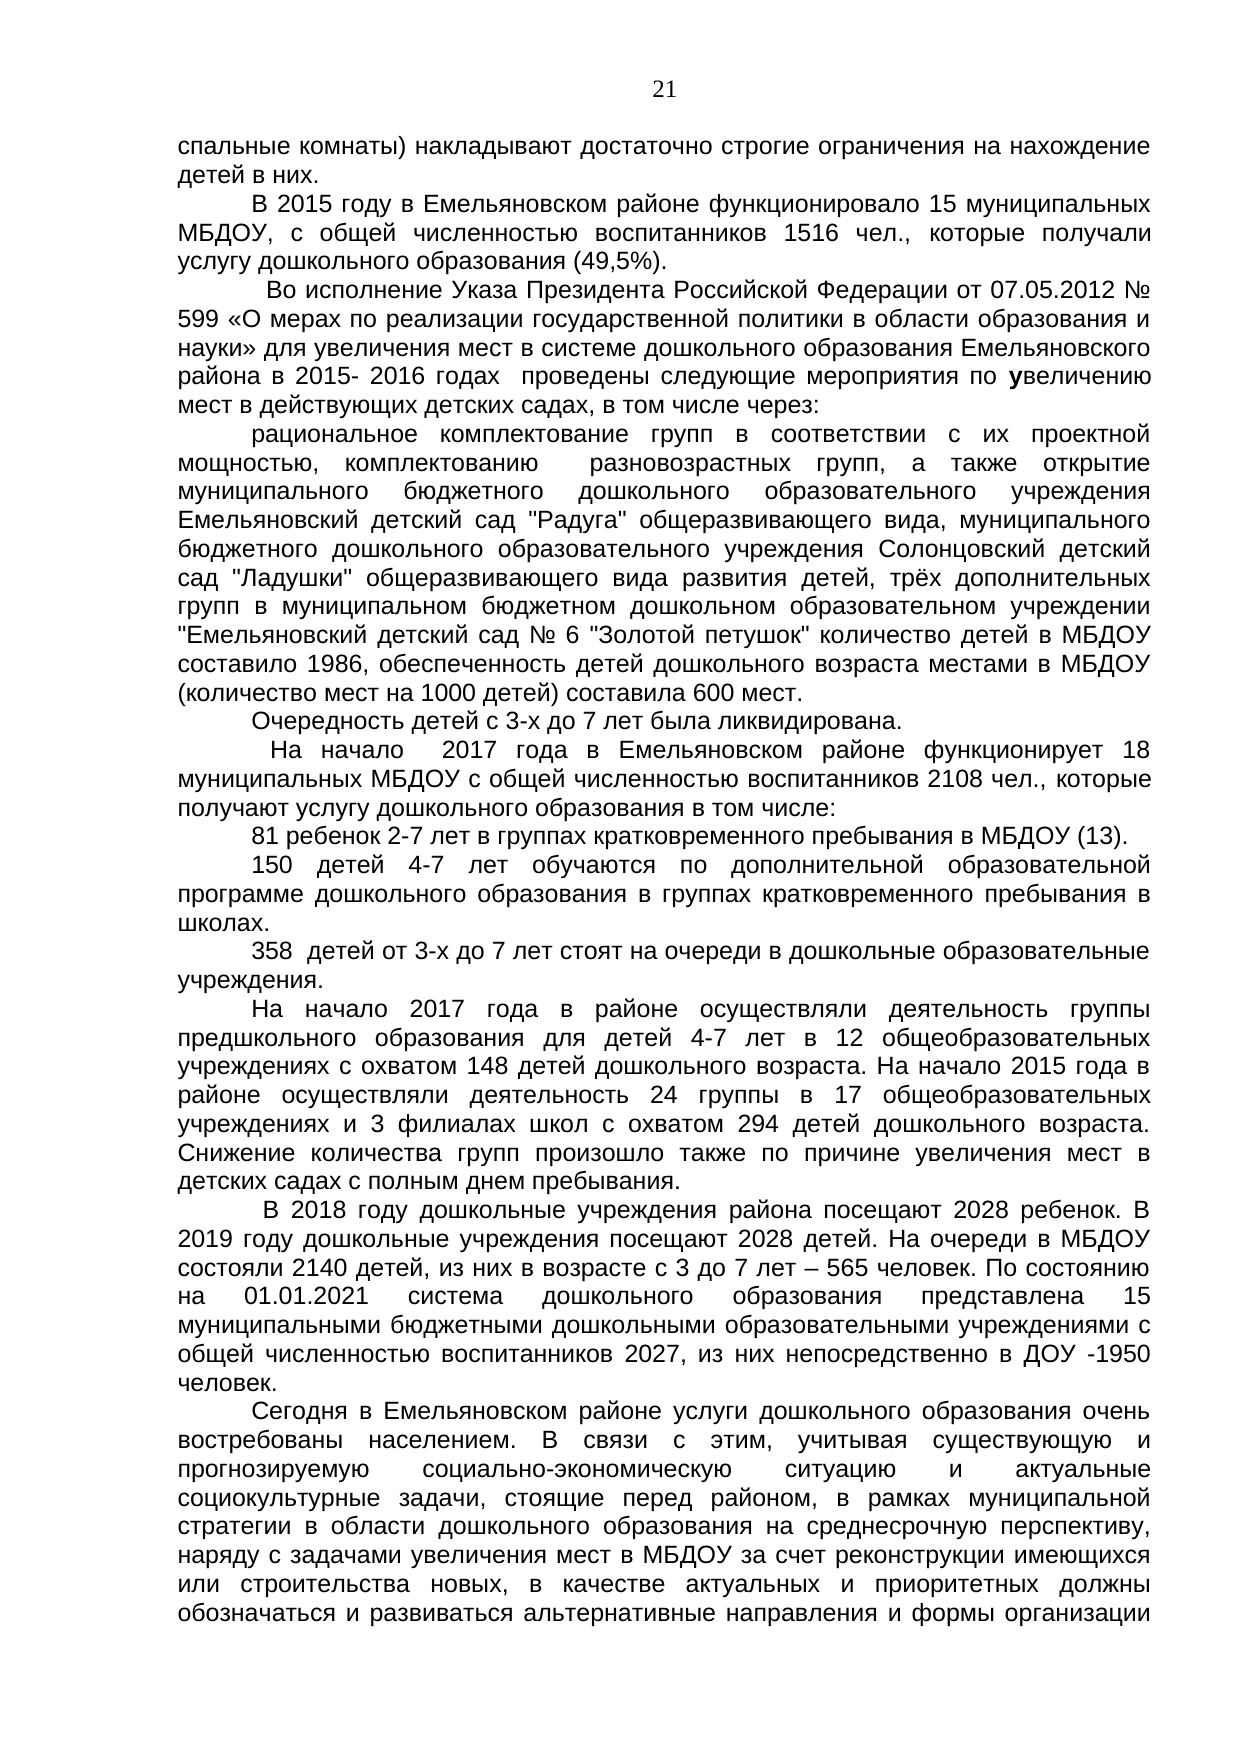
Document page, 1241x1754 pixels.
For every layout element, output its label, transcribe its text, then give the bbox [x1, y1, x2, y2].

text 81 ребенок 2-7 лет в группах кратковременного пребывания в МБДОУ (13). [177, 821, 1152, 850]
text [177, 1396, 1152, 1626]
text В 2018 году дошкольные учреждения района посещают 2028 ребенок. В 2019 году дошкольные учреждения посещают 2028 детей. На очереди в МБДОУ состояли 2140 детей, из них в возрасте с 3 до 7 лет – 565 человек. По состоянию на 01.01.2021 система дошкольного образования представлена 15 муниципальными бюджетными дошкольными образовательными учреждениями с общей численностью воспитанников 2027, из них непосредственно в ДОУ -1950 человек. [177, 1195, 1152, 1396]
text 150 детей 4-7 лет обучаются по дополнительной образовательной программе дошкольного образования в группах кратковременного пребывания в школах. [177, 850, 1152, 936]
text Во исполнение Указа Президента Российской Федерации от 07.05.2012 № 599 «О мерах по реализации государственной политики в области образования и науки» для увеличения мест в системе дошкольного образования Емельяновского района в 2015- 2016 годах проведены следующие мероприятия по увеличению мест в действующих детских садах, в том числе через: [177, 275, 1152, 419]
text На начало 2017 года в районе осуществляли деятельность группы предшкольного образования для детей 4-7 лет в 12 общеобразовательных учреждениях с охватом 148 детей дошкольного возраста. На начало 2015 года в районе осуществляли деятельность 24 группы в 17 общеобразовательных учреждениях и 3 филиалах школ с охватом 294 детей дошкольного возраста. Снижение количества групп произошло также по причине увеличения мест в детских садах с полным днем пребывания. [177, 994, 1152, 1195]
text В 2015 году в Емельяновском районе функционировало 15 муниципальных МБДОУ, с общей численностью воспитанников 1516 чел., которые получали услугу дошкольного образования (49,5%). [177, 189, 1152, 275]
text Очередность детей с 3-х до 7 лет была ликвидирована. [177, 706, 1152, 735]
text На начало 2017 года в Емельяновском районе функционирует 18 муниципальных МБДОУ с общей численностью воспитанников 2108 чел., которые получают услугу дошкольного образования в том числе: [177, 735, 1152, 821]
text 358 детей от 3-х до 7 лет стоят на очереди в дошкольные образовательные учреждения. [177, 936, 1152, 994]
text рациональное комплектование групп в соответствии с их проектной мощностью, комплектованию разновозрастных групп, а также открытие муниципального бюджетного дошкольного образовательного учреждения Емельяновский детский сад "Радуга" общеразвивающего вида, муниципального бюджетного дошкольного образовательного учреждения Солонцовский детский сад "Ладушки" общеразвивающего вида развития детей, трёх дополнительных групп в муниципальном бюджетном дошкольном образовательном учреждении "Емельяновский детский сад № 6 "Золотой петушок" количество детей в МБДОУ составило 1986, обеспеченность детей дошкольного возраста местами в МБДОУ (количество мест на 1000 детей) составила 600 мест. [177, 419, 1152, 706]
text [177, 131, 1152, 189]
